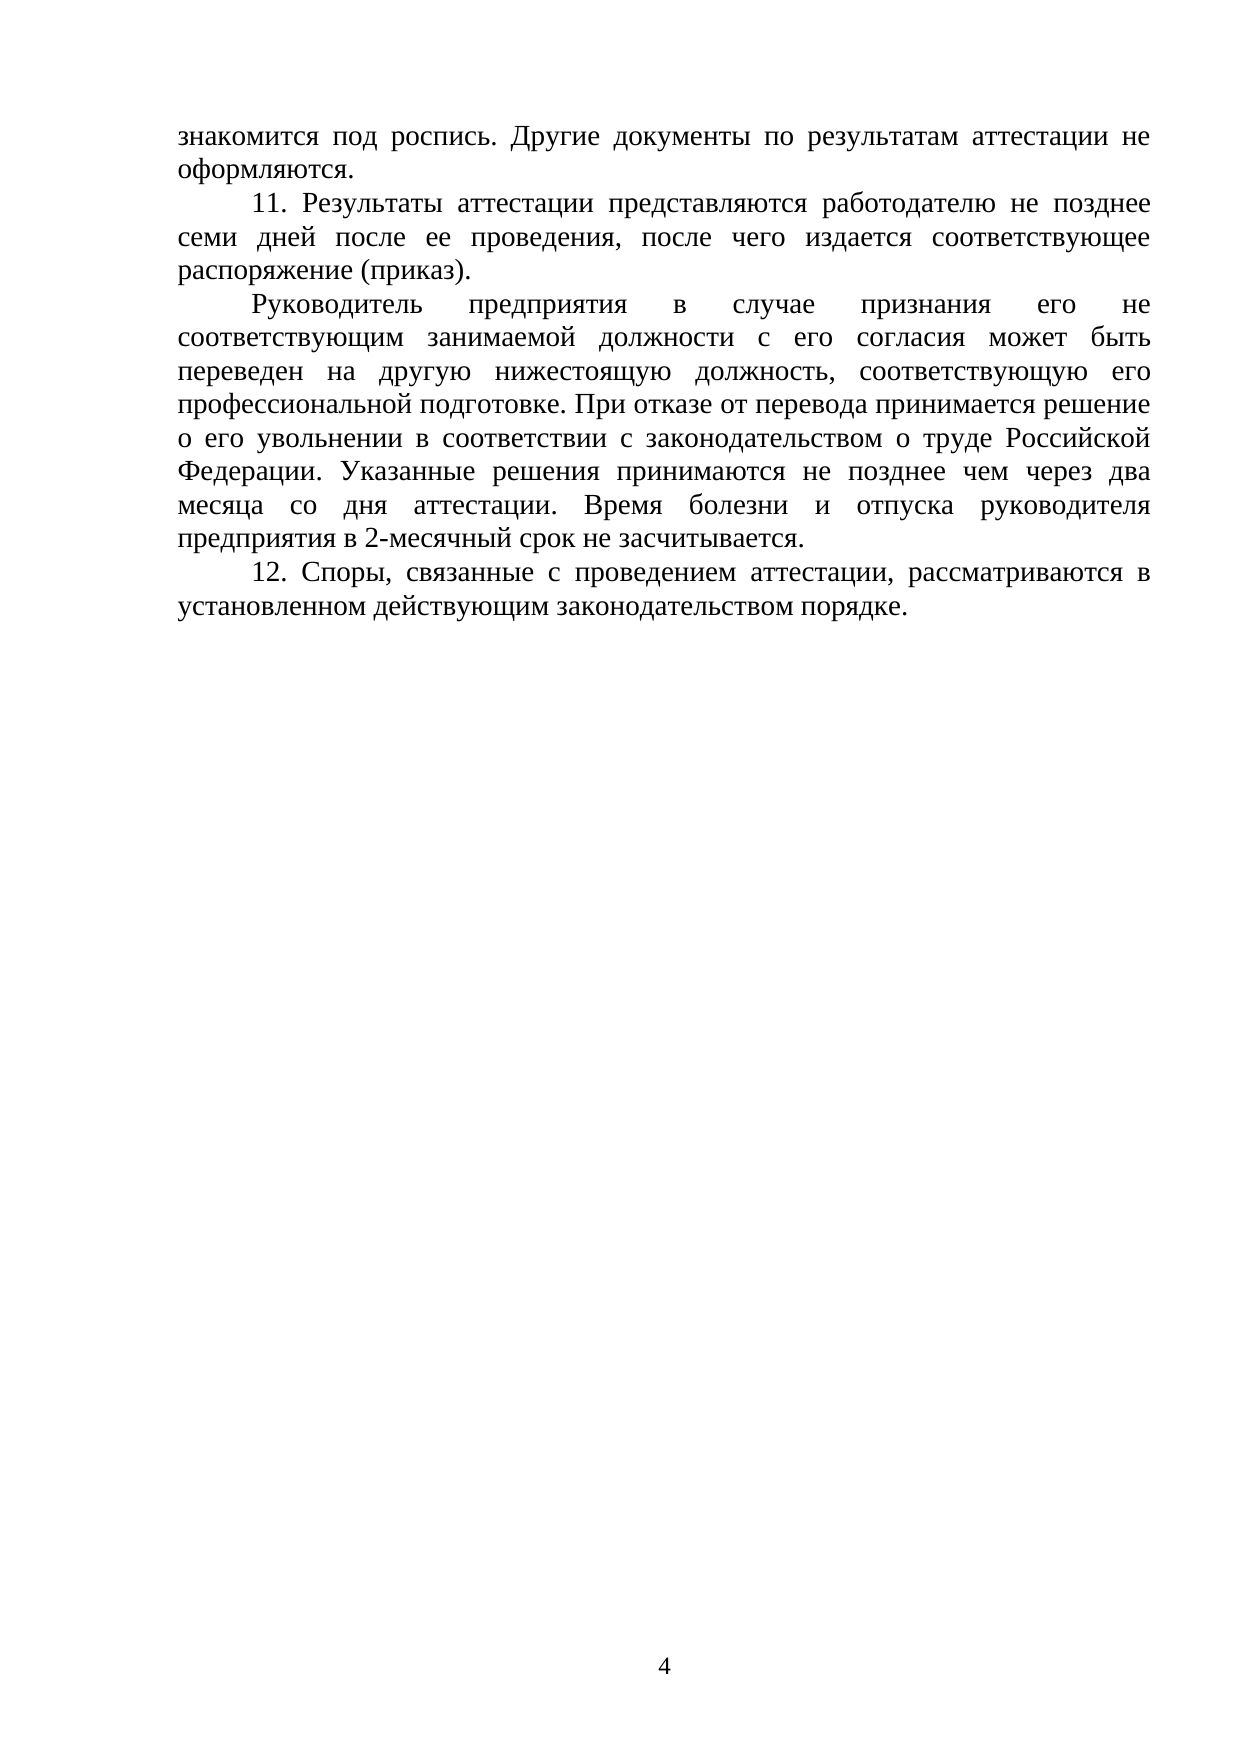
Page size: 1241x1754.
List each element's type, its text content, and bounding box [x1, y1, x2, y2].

text Руководитель предприятия в случае признания его не соответствующим занимаемой должности с его согласия может быть переведен на другую нижестоящую должность, соответствующую его профессиональной подготовке. При отказе от перевода принимается решение о его увольнении в соответствии с законодательством о труде Российской Федерации. Указанные решения принимаются не позднее чем через два месяца со дня аттестации. Время болезни и отпуска руководителя предприятия в 2-месячный срок не засчитывается. [177, 286, 1152, 554]
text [177, 118, 1152, 185]
text 11. Результаты аттестации представляются работодателю не позднее семи дней после ее проведения, после чего издается соответствующее распоряжение (приказ). [177, 185, 1152, 286]
text 12. Споры, связанные с проведением аттестации, рассматриваются в установленном действующим законодательством порядке. [177, 554, 1152, 621]
